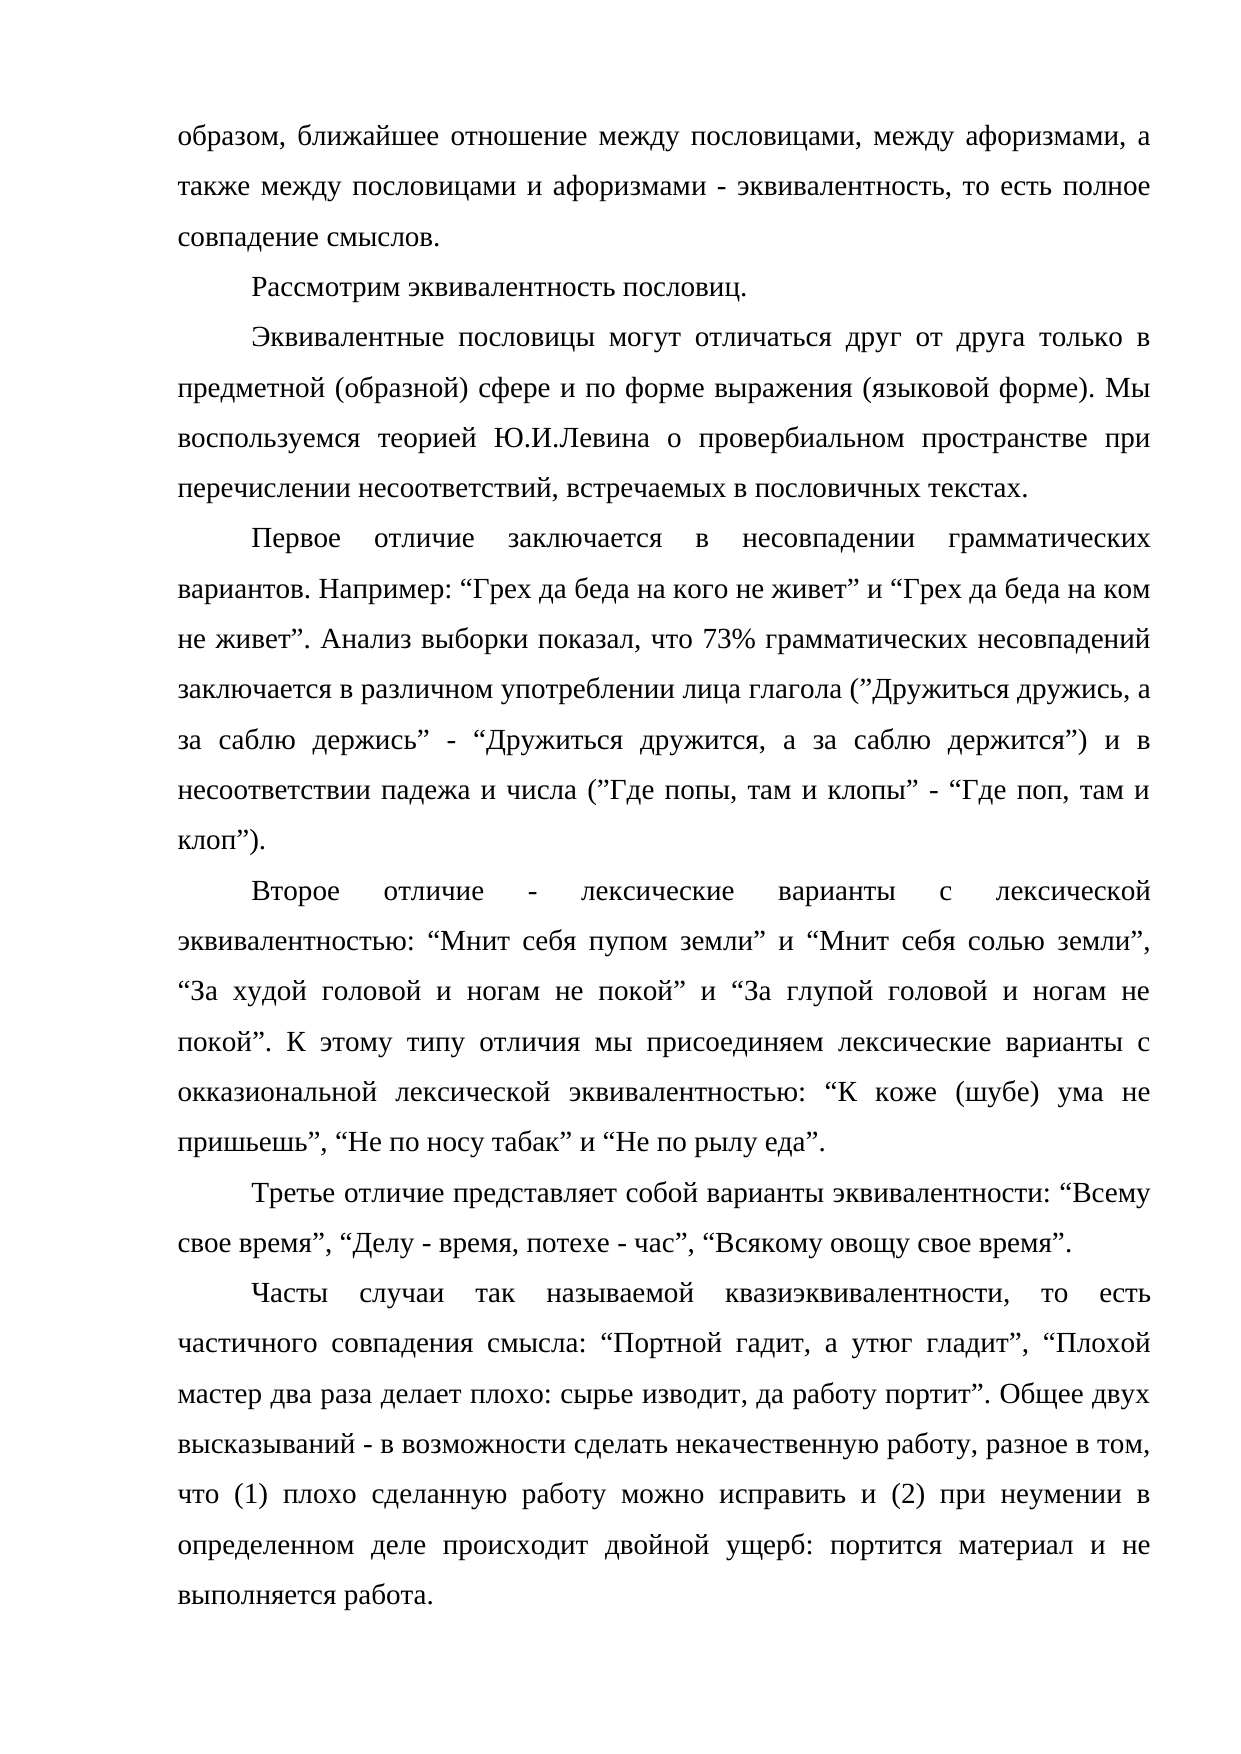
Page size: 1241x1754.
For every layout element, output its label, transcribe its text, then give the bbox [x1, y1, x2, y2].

text Рассмотрим эквивалентность пословиц. [177, 269, 1152, 303]
text Часты случаи так называемой квазиэквивалентности, то есть частичного совпадения смысла: “Портной гадит, а утюг гладит”, “Плохой мастер два раза делает плохо: сырье изводит, да работу портит”. Общее двух высказываний - в возможности сделать некачественную работу, разное в том, что (1) плохо сделанную работу можно исправить и (2) при неумении в определенном деле происходит двойной ущерб: портится материал и не выполняется работа. [177, 1275, 1152, 1611]
text Первое отличие заключается в несовпадении грамматических вариантов. Например: “Грех да беда на кого не живет” и “Грех да беда на ком не живет”. Анализ выборки показал, что 73% грамматических несовпадений заключается в различном употреблении лица глагола (”Дружиться дружись, а за саблю держись” - “Дружиться дружится, а за саблю держится”) и в несоответствии падежа и числа (”Где попы, там и клопы” - “Где поп, там и клоп”). [177, 521, 1152, 856]
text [177, 118, 1152, 252]
text Эквивалентные пословицы могут отличаться друг от друга только в предметной (образной) сфере и по форме выражения (языковой форме). Мы воспользуемся теорией Ю.И.Левина о провербиальном пространстве при перечислении несоответствий, встречаемых в пословичных текстах. [177, 319, 1152, 504]
text Третье отличие представляет собой варианты эквивалентности: “Всему свое время”, “Делу - время, потехе - час”, “Всякому овощу свое время”. [177, 1175, 1152, 1258]
text Второе отличие - лексические варианты с лексической эквивалентностью: “Мнит себя пупом земли” и “Мнит себя солью земли”, “За худой головой и ногам не покой” и “За глупой головой и ногам не покой”. К этому типу отличия мы присоединяем лексические варианты с окказиональной лексической эквивалентностью: “К коже (шубе) ума не пришьешь”, “Не по носу табак” и “Не по рылу еда”. [177, 873, 1152, 1158]
